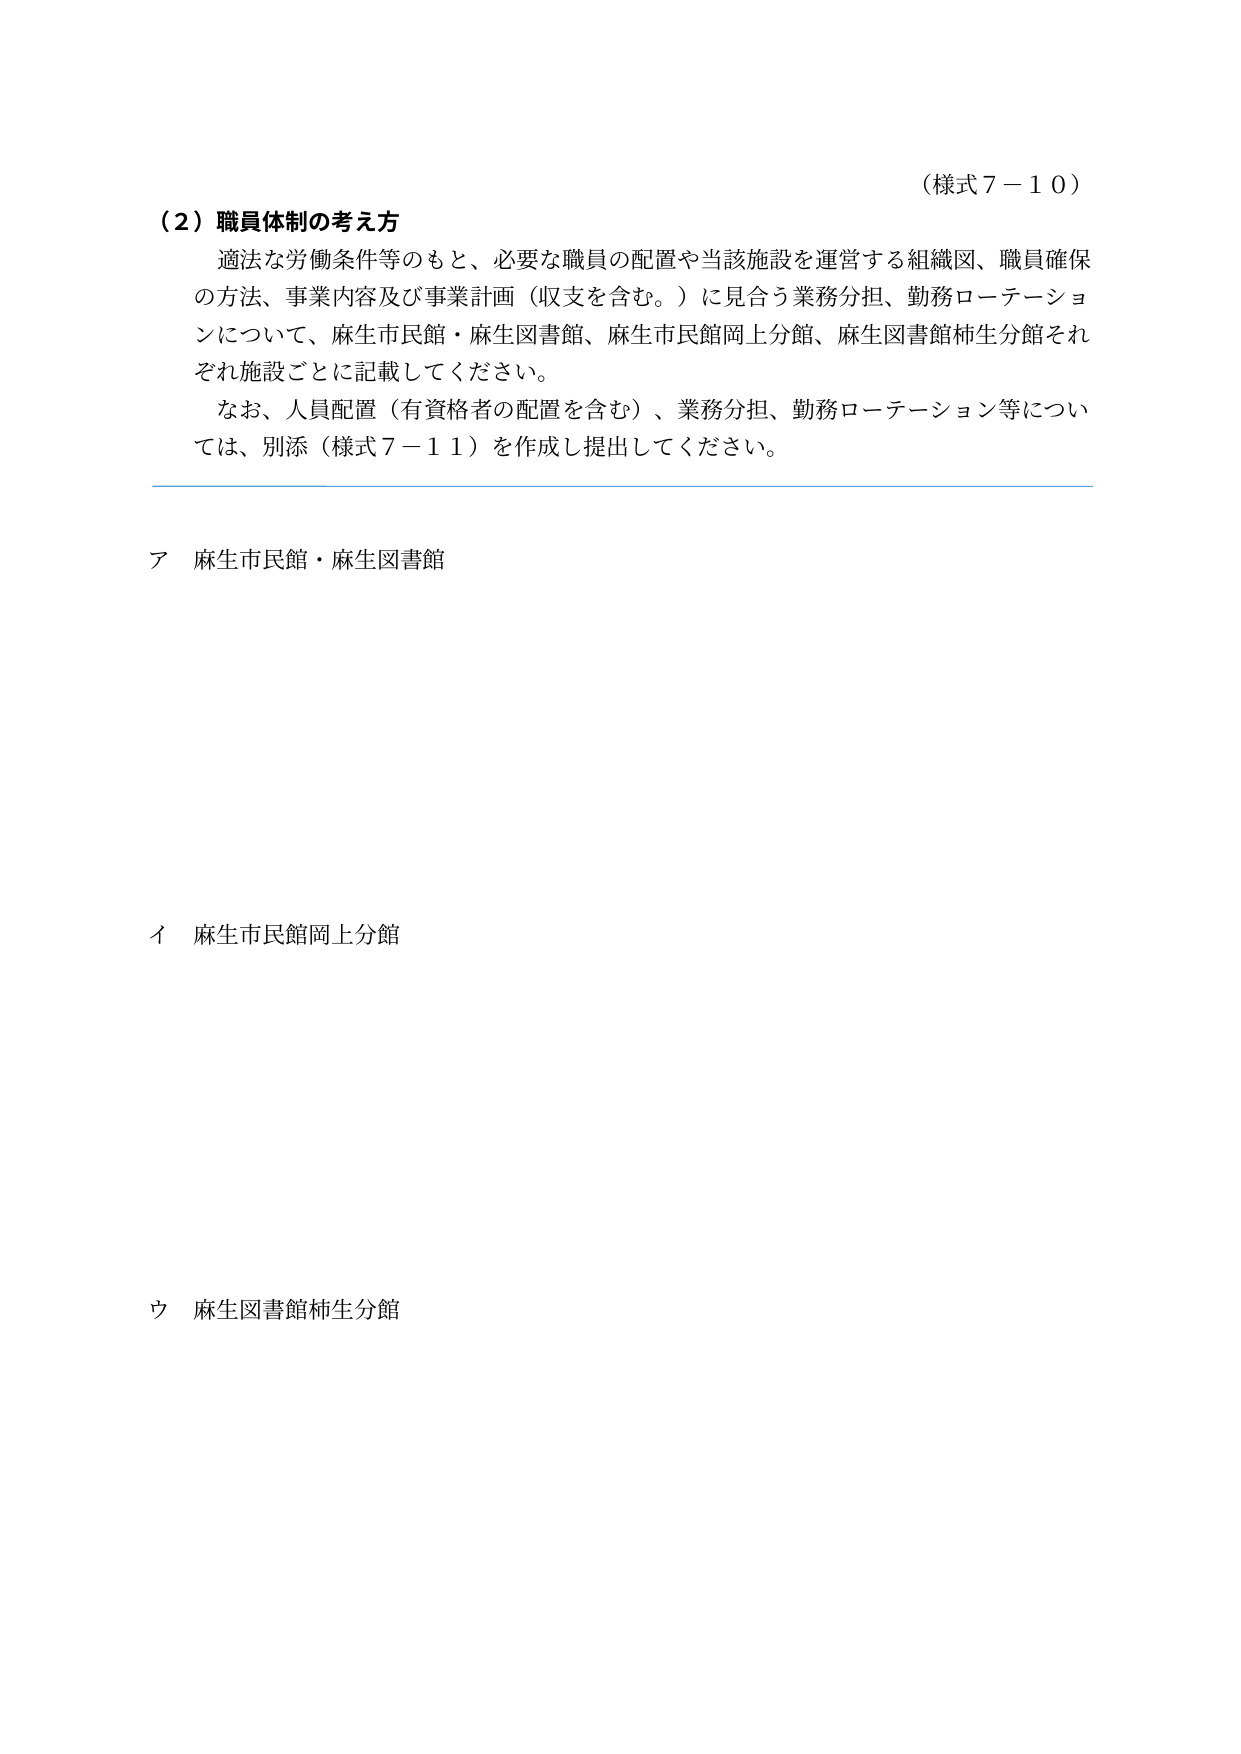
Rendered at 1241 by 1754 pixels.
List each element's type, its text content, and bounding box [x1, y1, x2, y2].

text ウ 麻生図書館柿生分館 [148, 1289, 1092, 1327]
text （２）職員体制の考え方 [148, 202, 1092, 239]
text 適法な労働条件等のもと、必要な職員の配置や当該施設を運営する組織図、職員確保の方法、事業内容及び事業計画（収支を含む。）に見合う業務分担、勤務ローテーションについて、麻生市民館・麻生図書館、麻生市民館岡上分館、麻生図書館柿生分館それぞれ施設ごとに記載してください。 [171, 239, 1092, 389]
text （様式７－１０） [148, 164, 1092, 202]
text なお、人員配置（有資格者の配置を含む）、業務分担、勤務ローテーション等については、別添（様式７－１１）を作成し提出してください。 [148, 389, 1092, 464]
text イ 麻生市民館岡上分館 [148, 914, 1092, 952]
text ア 麻生市民館・麻生図書館 [148, 539, 1092, 577]
